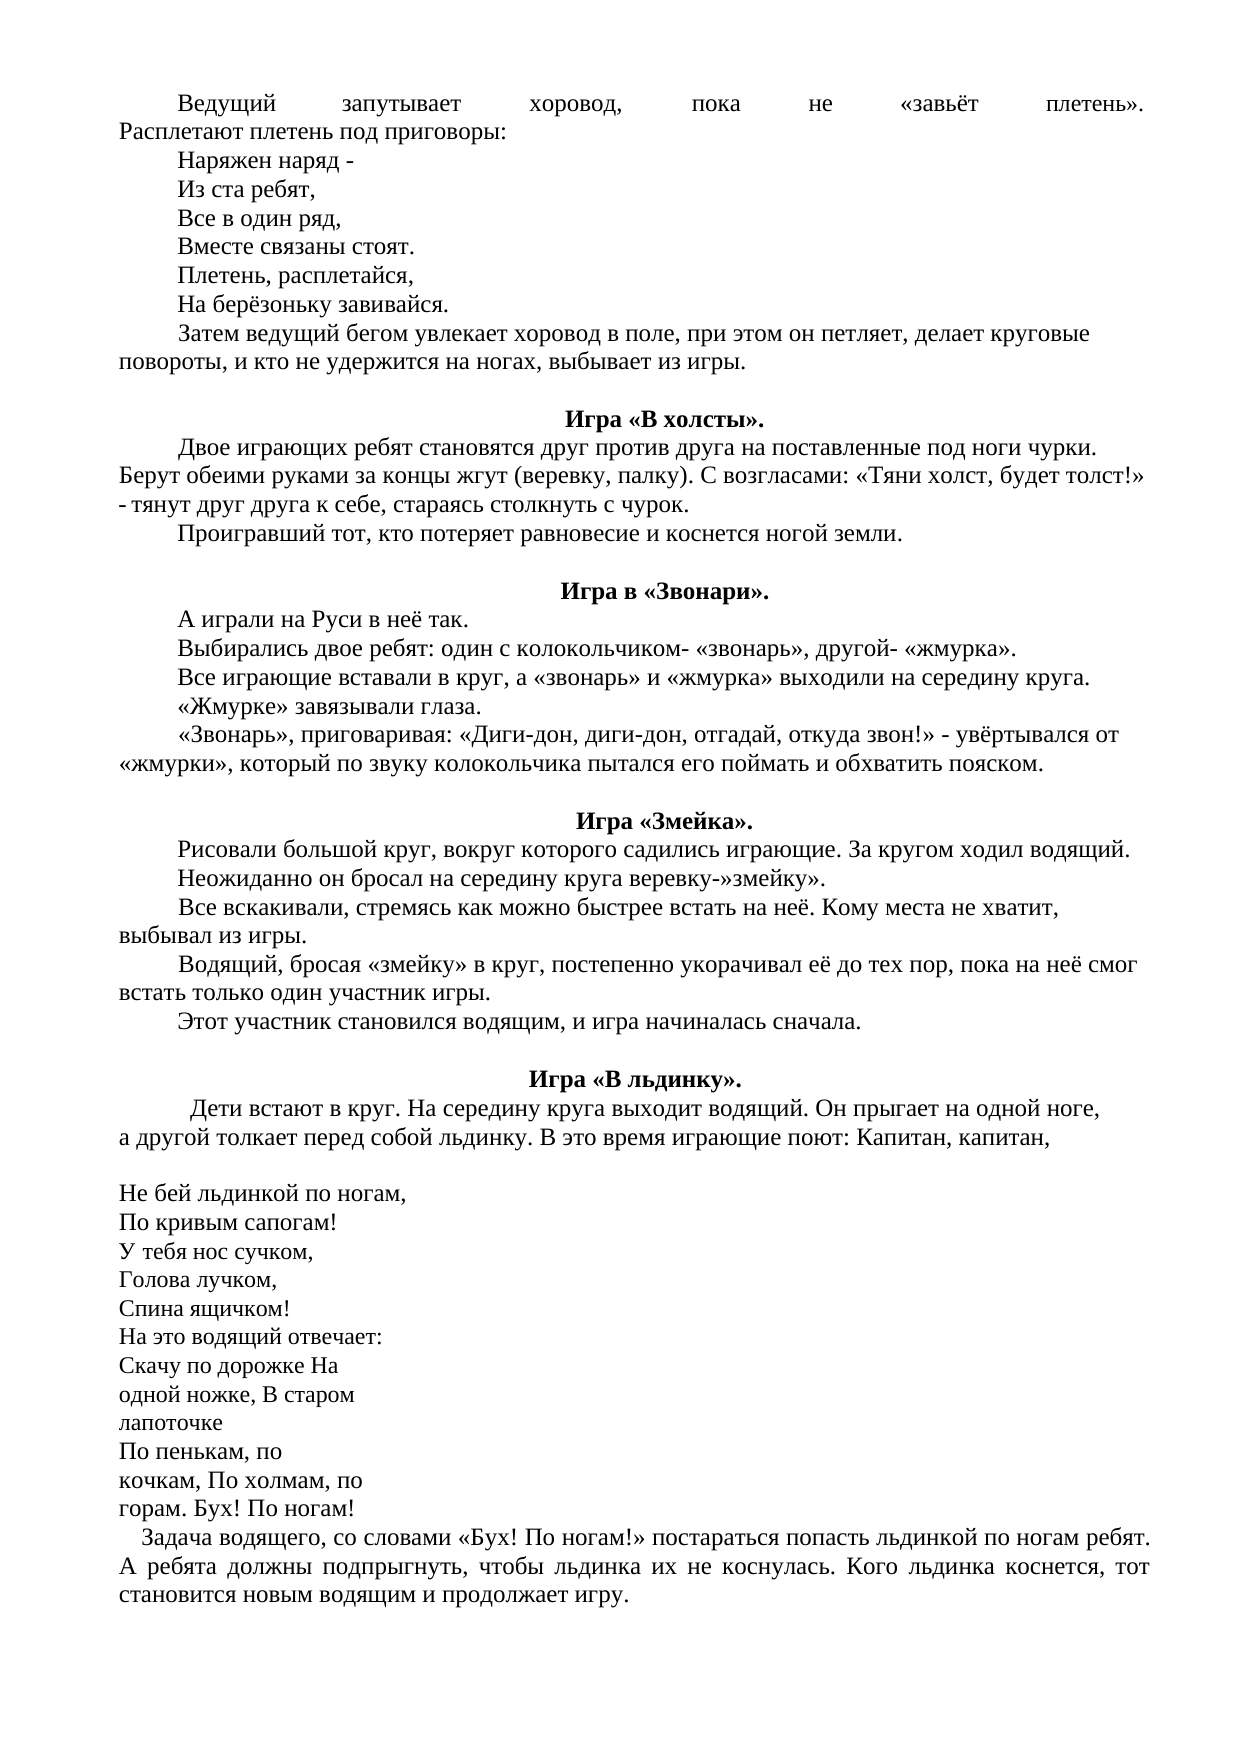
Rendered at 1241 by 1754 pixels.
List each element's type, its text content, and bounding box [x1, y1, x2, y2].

text Рисовали большой круг, вокруг которого садились играющие. За кругом ходил водящий. [177, 834, 1152, 863]
text Игра в «Звонари». [560, 576, 1152, 605]
text Проигравший тот, кто потеряет равновесие и коснется ногой земли. [177, 518, 1152, 547]
text Наряжен наряд - [177, 145, 1152, 174]
list тянут друг друга к себе, стараясь столкнуть с чурок. [118, 489, 1152, 518]
text Расплетают плетень под приговоры: [119, 116, 1152, 145]
text Этот участник становился водящим, и игра начиналась сначала. [177, 1006, 1152, 1035]
text Задача водящего, со словами «Бух! По ногам!» постараться попасть льдинкой по ногам ребят. А ребята должны подпрыгнуть, чтобы льдинка их не коснулась. Кого льдинка коснется, тот становится новым водящим и продолжает игру. [119, 1523, 1152, 1608]
text Неожиданно он бросал на середину круга веревку-»змейку». [177, 863, 1152, 892]
text Затем ведущий бегом увлекает хоровод в поле, при этом он петляет, делает круговые повороты, и кто не удержится на ногах, выбывает из игры. [119, 319, 1152, 375]
list тебя нос сучком, Голова лучком, Спина ящичком! [118, 1237, 321, 1321]
text Дети встают в круг. На середину круга выходит водящий. Он прыгает на одной ноге, а другой толкает перед собой льдинку. В это время играющие поют: Капитан, капитан, [119, 1093, 1116, 1151]
text По пенькам, по кочкам, По холмам, по горам. Бух! По ногам! [119, 1437, 371, 1522]
text Плетень, расплетайся, [177, 260, 1152, 289]
text По кривым сапогам! [119, 1207, 1152, 1236]
text Игра «Змейка». [118, 806, 1211, 834]
text «Звонарь», приговаривая: «Диги-дон, диги-дон, отгадай, откуда звон!» - увёртывался от «жмурки», который по звуку колокольчика пытался его поймать и обхватить пояском. [119, 721, 1152, 776]
text Все вскакивали, стремясь как можно быстрее встать на неё. Кому места не хватит, выбывал из игры. [119, 893, 1150, 948]
text Не бей льдинкой по ногам, [119, 1178, 1152, 1207]
text Все играющие вставали в круг, а «звонарь» и «жмурка» выходили на середину круга. [177, 662, 1152, 691]
text «Жмурке» завязывали глаза. [177, 691, 1152, 719]
text Игра «В холсты». [118, 404, 1211, 433]
text Игра «В льдинку». [118, 1064, 1152, 1093]
text Из ста ребят, [177, 174, 1152, 203]
text А играли на Руси в неё так. [177, 605, 1152, 633]
text Водящий, бросая «змейку» в круг, постепенно укорачивал её до тех пор, пока на неё смог встать только один участник игры. [119, 950, 1152, 1006]
text Ведущий запутывает хоровод, пока не «завьёт плетень». [177, 88, 1152, 116]
text Двое играющих ребят становятся друг против друга на поставленные под ноги чурки. Берут обеими руками за концы жгут (веревку, палку). С возгласами: «Тяни холст, будет толст!» [119, 434, 1152, 489]
text Выбирались двое ребят: один с колокольчиком- «звонарь», другой- «жмурка». [177, 633, 1152, 662]
text Вместе связаны стоят. [177, 231, 1152, 260]
text Все в один ряд, [177, 203, 1152, 231]
text На берёзоньку завивайся. [177, 289, 1152, 318]
text На это водящий отвечает: Скачу по дорожке На одной ножке, В старом лапоточке [119, 1322, 393, 1436]
